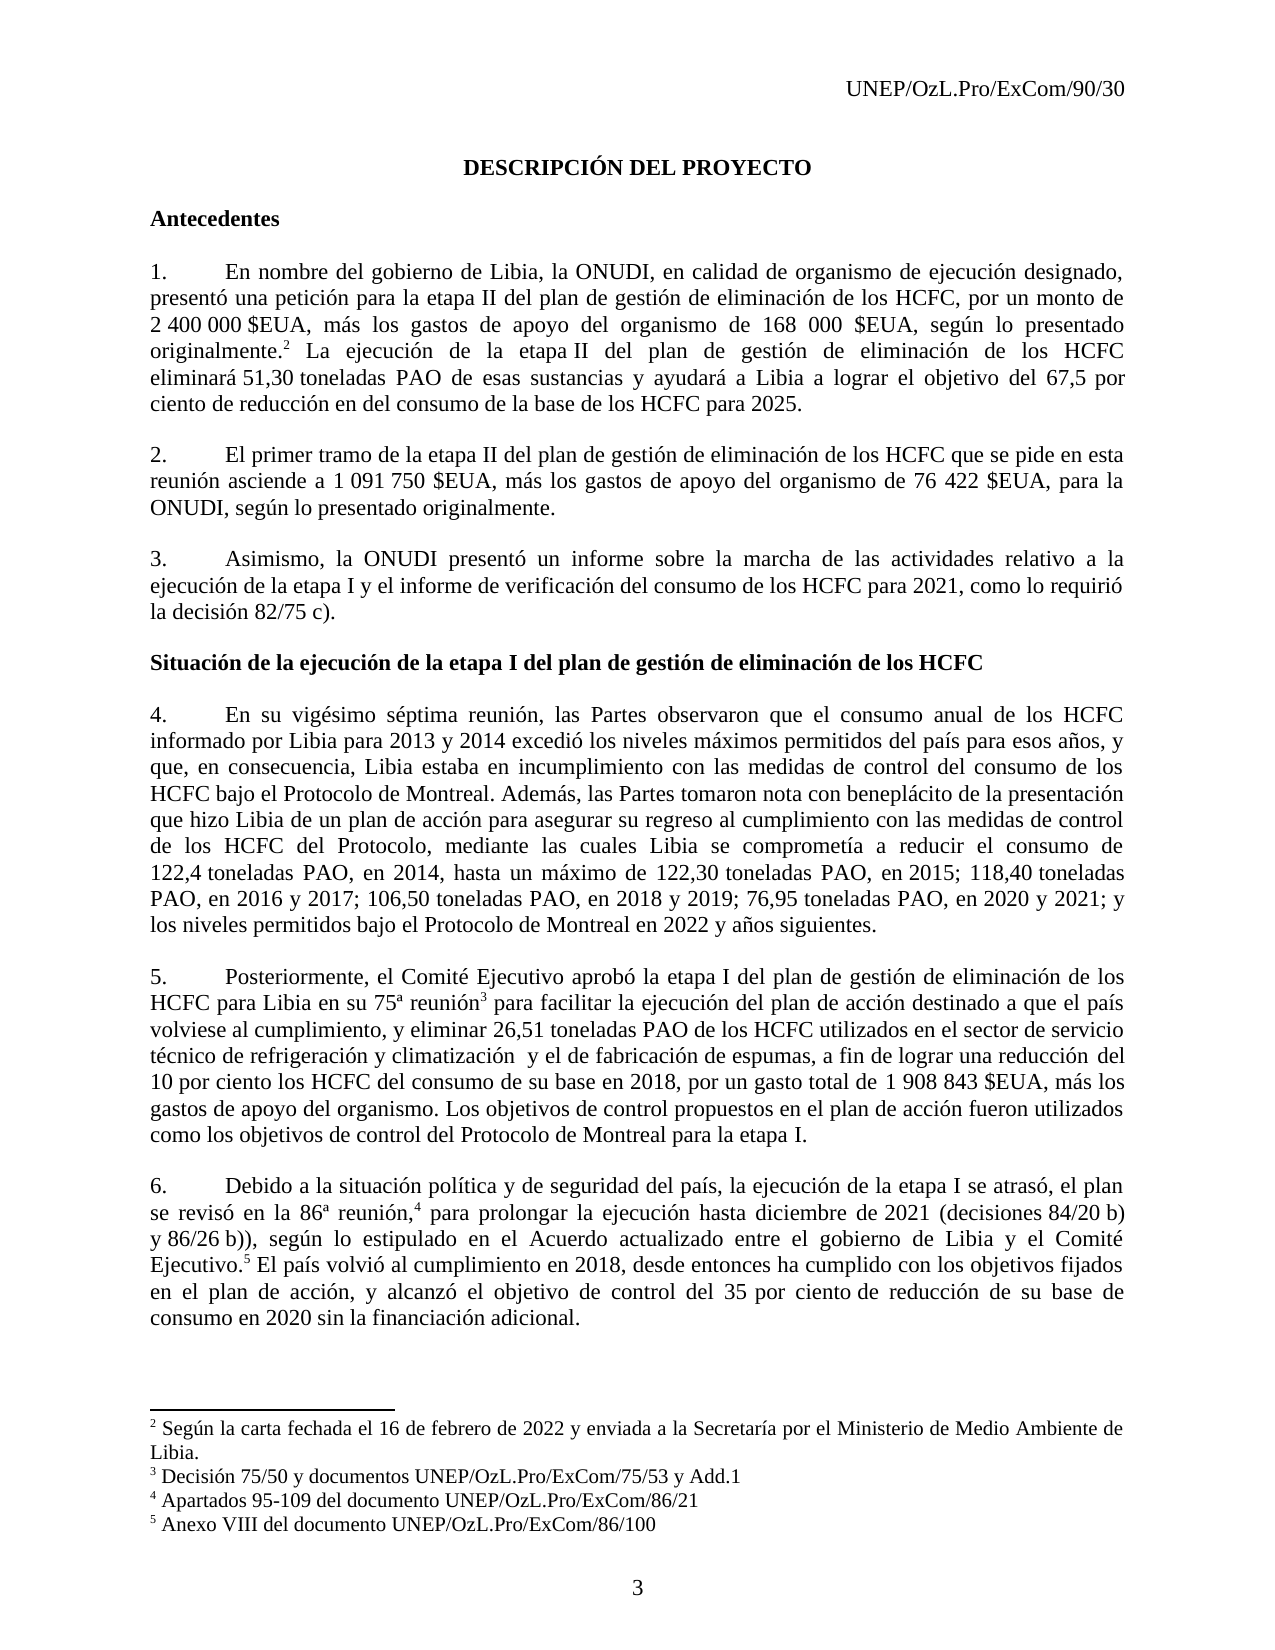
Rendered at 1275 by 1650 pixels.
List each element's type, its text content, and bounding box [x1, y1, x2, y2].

subtitle Posteriormente, el Comité Ejecutivo aprobó la etapa I del plan de gestión de eliminación de los HCFC para Libia en su 75ª reunión para facilitar la ejecución del plan de acción destinado a que el país volviese al cumplimiento, y eliminar 26,51 toneladas PAO de los HCFC utilizados en el sector de servicio técnico de refrigeración y climatización y el de fabricación de espumas, a fin de lograr una reducción del 10 por ciento los HCFC del consumo de su base en 2018, por un gasto total de 1 908 843 $EUA, más los gastos de apoyo del organismo. Los objetivos de control propuestos en el plan de acción fueron utilizados como los objetivos de control del Protocolo de Montreal para la etapa I. [150, 963, 1125, 1147]
subtitle Debido a la situación política y de seguridad del país, la ejecución de la etapa I se atrasó, el plan se revisó en la 86ª reunión, para prolongar la ejecución hasta diciembre de 2021 (decisiones 84/20 b) y 86/26 b)), según lo estipulado en el Acuerdo actualizado entre el gobierno de Libia y el Comité Ejecutivo. El país volvió al cumplimiento en 2018, desde entonces ha cumplido con los objetivos fijados en el plan de acción, y alcanzó el objetivo de control del 35 por ciento de reducción de su base de consumo en 2020 sin la financiación adicional. [150, 1172, 1125, 1331]
text Antecedentes [150, 205, 1125, 232]
subtitle Asimismo, la ONUDI presentó un informe sobre la marcha de las actividades relativo a la ejecución de la etapa I y el informe de verificación del consumo de los HCFC para 2021, como lo requirió la decisión 82/75 c). [150, 545, 1125, 624]
subtitle En nombre del gobierno de Libia, la ONUDI, en calidad de organismo de ejecución designado, presentó una petición para la etapa II del plan de gestión de eliminación de los HCFC, por un monto de 2 400 000 $EUA, más los gastos de apoyo del organismo de 168 000 $EUA, según lo presentado originalmente. La ejecución de la etapa II del plan de gestión de eliminación de los HCFC eliminará 51,30 toneladas PAO de esas sustancias y ayudará a Libia a lograr el objetivo del 67,5 por ciento de reducción en del consumo de la base de los HCFC para 2025. [150, 258, 1125, 416]
subtitle En su vigésimo séptima reunión, las Partes observaron que el consumo anual de los HCFC informado por Libia para 2013 y 2014 excedió los niveles máximos permitidos del país para esos años, y que, en consecuencia, Libia estaba en incumplimiento con las medidas de control del consumo de los HCFC bajo el Protocolo de Montreal. Además, las Partes tomaron nota con beneplácito de la presentación que hizo Libia de un plan de acción para asegurar su regreso al cumplimiento con las medidas de control de los HCFC del Protocolo, mediante las cuales Libia se comprometía a reducir el consumo de 122,4 toneladas PAO, en 2014, hasta un máximo de 122,30 toneladas PAO, en 2015; 118,40 toneladas PAO, en 2016 y 2017; 106,50 toneladas PAO, en 2018 y 2019; 76,95 toneladas PAO, en 2020 y 2021; y los niveles permitidos bajo el Protocolo de Montreal en 2022 y años siguientes. [150, 701, 1125, 938]
subtitle El primer tramo de la etapa II del plan de gestión de eliminación de los HCFC que se pide en esta reunión asciende a 1 091 750 $EUA, más los gastos de apoyo del organismo de 76 422 $EUA, para la ONUDI, según lo presentado originalmente. [150, 441, 1125, 520]
text DESCRIPCIÓN DEL PROYECTO [150, 154, 1125, 180]
text Situación de la ejecución de la etapa I del plan de gestión de eliminación de los HCFC [150, 649, 1125, 676]
